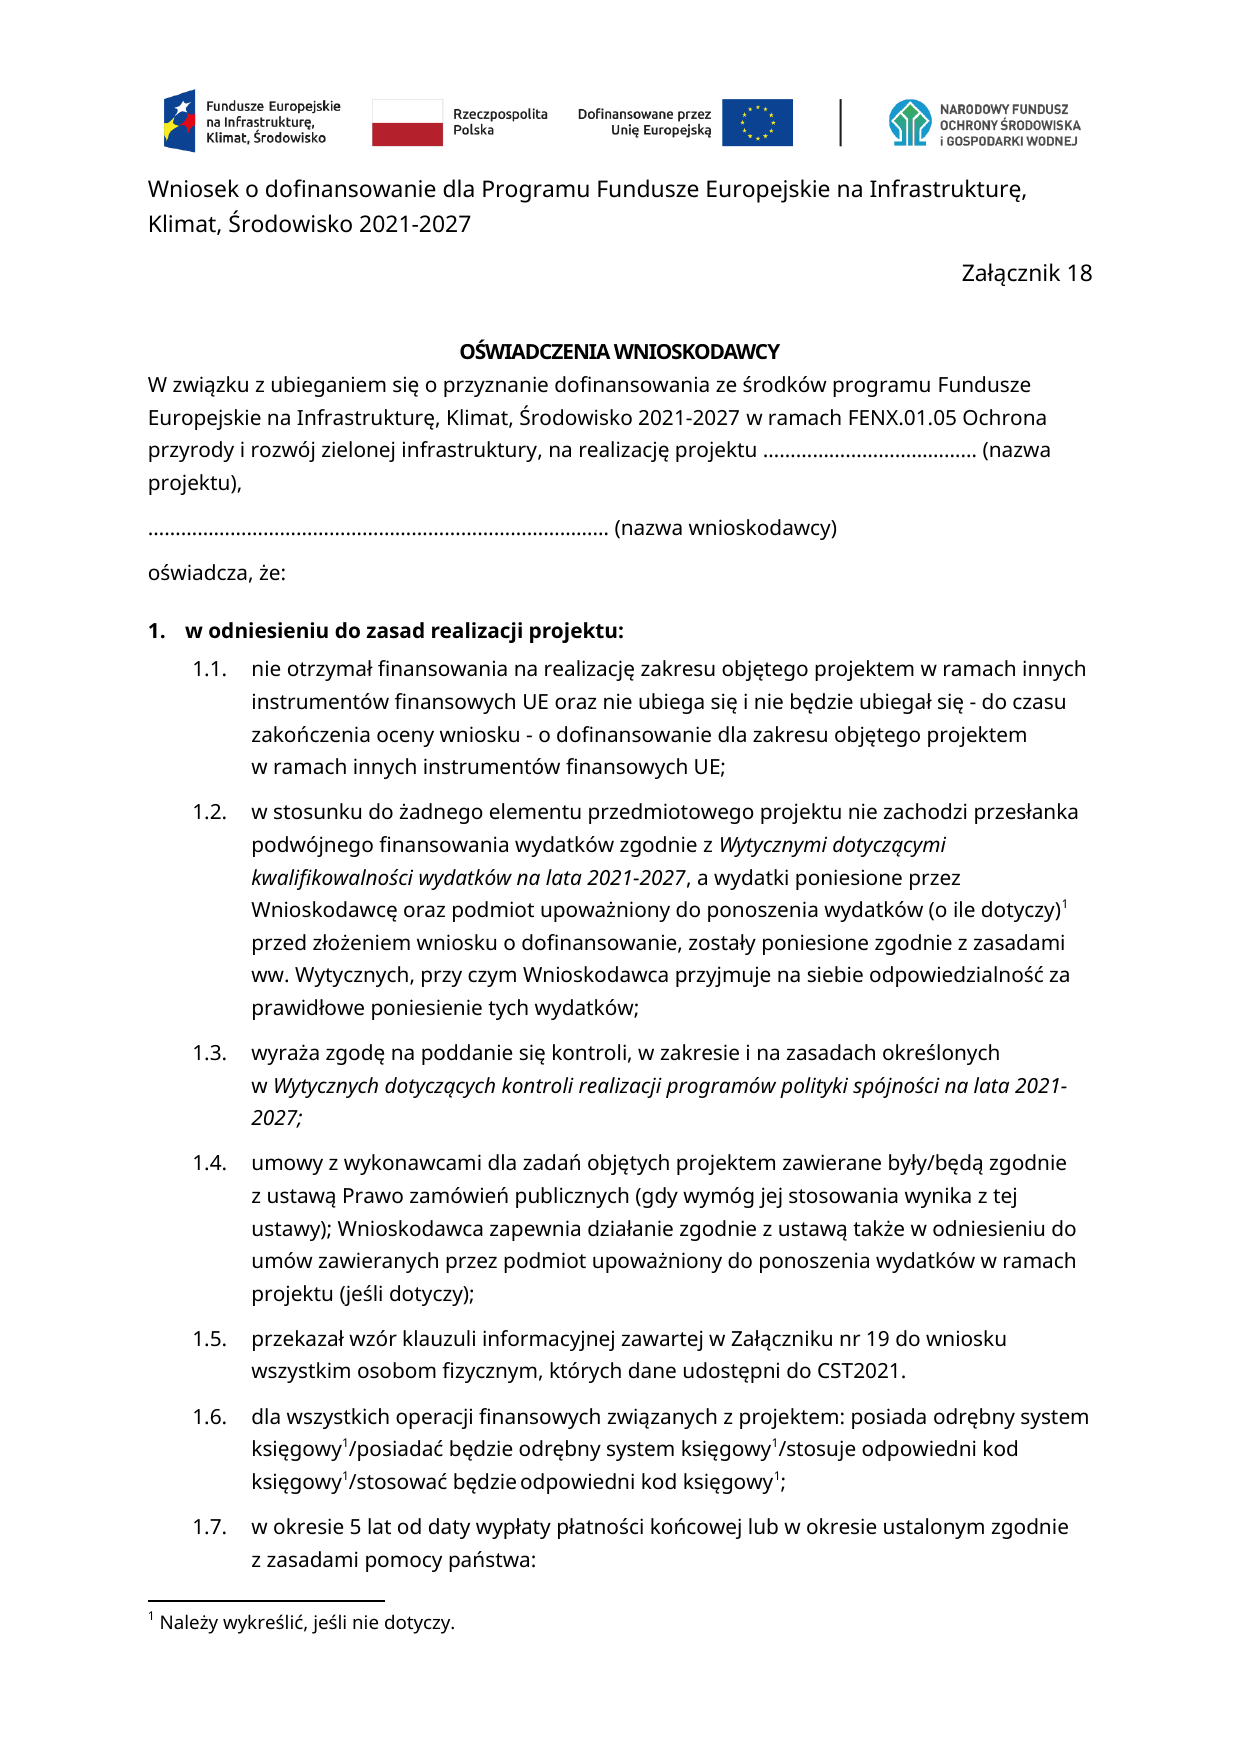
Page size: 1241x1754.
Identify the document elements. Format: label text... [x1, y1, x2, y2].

list umowy z wykonawcami dla zadań objętych projektem zawierane były/będą zgodnie z ustawą Prawo zamówień publicznych (gdy wymóg jej stosowania wynika z tej ustawy); Wnioskodawca zapewnia działanie zgodnie z ustawą także w odniesieniu do umów zawieranych przez podmiot upoważniony do ponoszenia wydatków w ramach projektu (jeśli dotyczy); [192, 1148, 1092, 1307]
text W związku z ubieganiem się o przyznanie dofinansowania ze środków programu Fundusze Europejskie na Infrastrukturę, Klimat, Środowisko 2021-2027 w ramach FENX.01.05 Ochrona przyrody i rozwój zielonej infrastruktury, na realizację projektu ………………………………… (nazwa projektu), [148, 370, 1092, 496]
list wyraża zgodę na poddanie się kontroli, w zakresie i na zasadach określonych w Wytycznych dotyczących kontroli realizacji programów polityki spójności na lata 2021-2027; [192, 1038, 1092, 1132]
text oświadcza, że: [148, 558, 1092, 587]
list w stosunku do żadnego elementu przedmiotowego projektu nie zachodzi przesłanka podwójnego finansowania wydatków zgodnie z Wytycznymi dotyczącymi kwalifikowalności wydatków na lata 2021-2027, a wydatki poniesione przez Wnioskodawcę oraz podmiot upoważniony do ponoszenia wydatków (o ile dotyczy) przed złożeniem wniosku o dofinansowanie, zostały poniesione zgodnie z zasadami ww. Wytycznych, przy czym Wnioskodawca przyjmuje na siebie odpowiedzialność za prawidłowe poniesienie tych wydatków; [192, 797, 1092, 1022]
title OŚWIADCZENIA WNIOSKODAWCY [148, 337, 1092, 366]
list w okresie 5 lat od daty wypłaty płatności końcowej lub w okresie ustalonym zgodnie z zasadami pomocy państwa: [192, 1512, 1092, 1573]
list dla wszystkich operacji finansowych związanych z projektem: posiada odrębny system księgowy1/posiadać będzie odrębny system księgowy1/stosuje odpowiedni kod księgowy1/stosować będzie odpowiedni kod księgowy1; [192, 1402, 1092, 1495]
text ………………………………………………………………………… (nazwa wnioskodawcy) [148, 513, 1092, 541]
picture [147, 73, 1093, 168]
list przekazał wzór klauzuli informacyjnej zawartej w Załączniku nr 19 do wniosku wszystkim osobom fizycznym, których dane udostępni do CST2021. [192, 1324, 1092, 1385]
list nie otrzymał finansowania na realizację zakresu objętego projektem w ramach innych instrumentów finansowych UE oraz nie ubiega się i nie będzie ubiegał się - do czasu zakończenia oceny wniosku - o dofinansowanie dla zakresu objętego projektem w ramach innych instrumentów finansowych UE; [192, 654, 1092, 781]
subtitle w odniesieniu do zasad realizacji projektu: [148, 616, 1092, 644]
